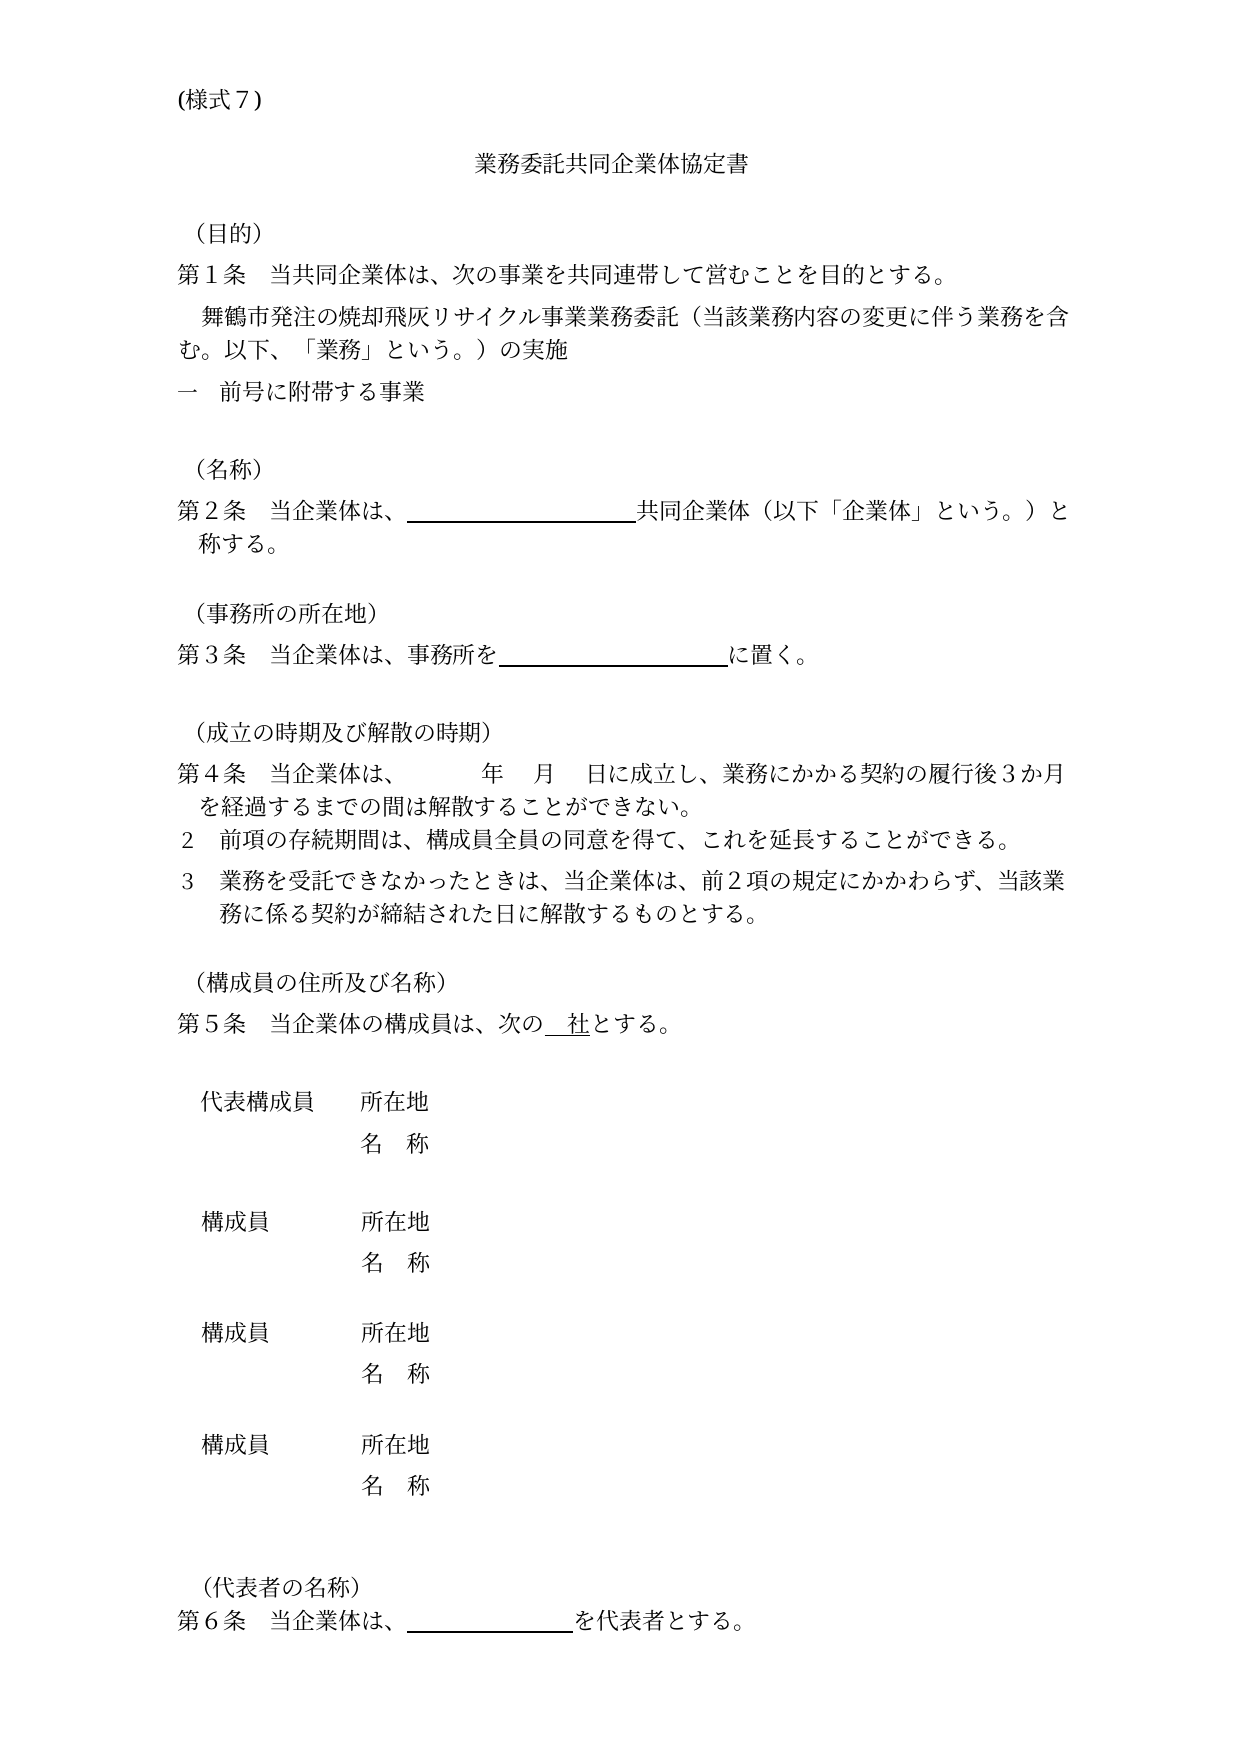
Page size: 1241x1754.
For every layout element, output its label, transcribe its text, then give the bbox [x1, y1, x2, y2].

text （構成員の住所及び名称） [178, 965, 1073, 998]
text （事務所の所在地） [178, 596, 1073, 629]
text （名称） [178, 452, 1073, 485]
list 前号に附帯する事業 [178, 374, 1073, 407]
list 前項の存続期間は、構成員全員の同意を得て、これを延長することができる。 [178, 822, 1073, 855]
text 第２条 当企業体は、 共同企業体（以下「企業体」という。）と称する。 [178, 493, 1073, 559]
text (様式７) [177, 82, 1073, 115]
text （目的） [178, 216, 1073, 249]
text 舞鶴市発注の焼却飛灰リサイクル事業業務委託（当該業務内容の変更に伴う業務を含む。以下、「業務」という。）の実施 [178, 299, 1073, 365]
text （代表者の名称） [178, 1570, 521, 1603]
text 名 称 [178, 1245, 1073, 1278]
list 業務を受託できなかったときは、当企業体は、前２項の規定にかかわらず、当該業務に係る契約が締結された日に解散するものとする。 [178, 863, 1073, 929]
text 構成員 所在地 [178, 1315, 1073, 1348]
text 第１条 当共同企業体は、次の事業を共同連帯して営むことを目的とする。 [178, 257, 1073, 290]
text 業務委託共同企業体協定書 [474, 147, 1073, 179]
text 構成員 所在地 [178, 1427, 1073, 1459]
text 代表構成員 所在地 [177, 1084, 1073, 1117]
text （成立の時期及び解散の時期） [178, 715, 1073, 748]
text 名 称 [178, 1356, 1073, 1389]
text 名 称 [177, 1126, 1073, 1159]
text 第４条 当企業体は、 年 月 日に成立し、業務にかかる契約の履行後３か月を経過するまでの間は解散することができない。 [178, 756, 1073, 822]
text 名 称 [178, 1468, 1073, 1501]
text 第５条 当企業体の構成員は、次の 社とする。 [178, 1006, 1073, 1039]
text 構成員 所在地 [178, 1204, 1073, 1237]
text 第６条 当企業体は、 を代表者とする。 [178, 1603, 1073, 1636]
text 第３条 当企業体は、事務所を に置く。 [178, 637, 1073, 670]
